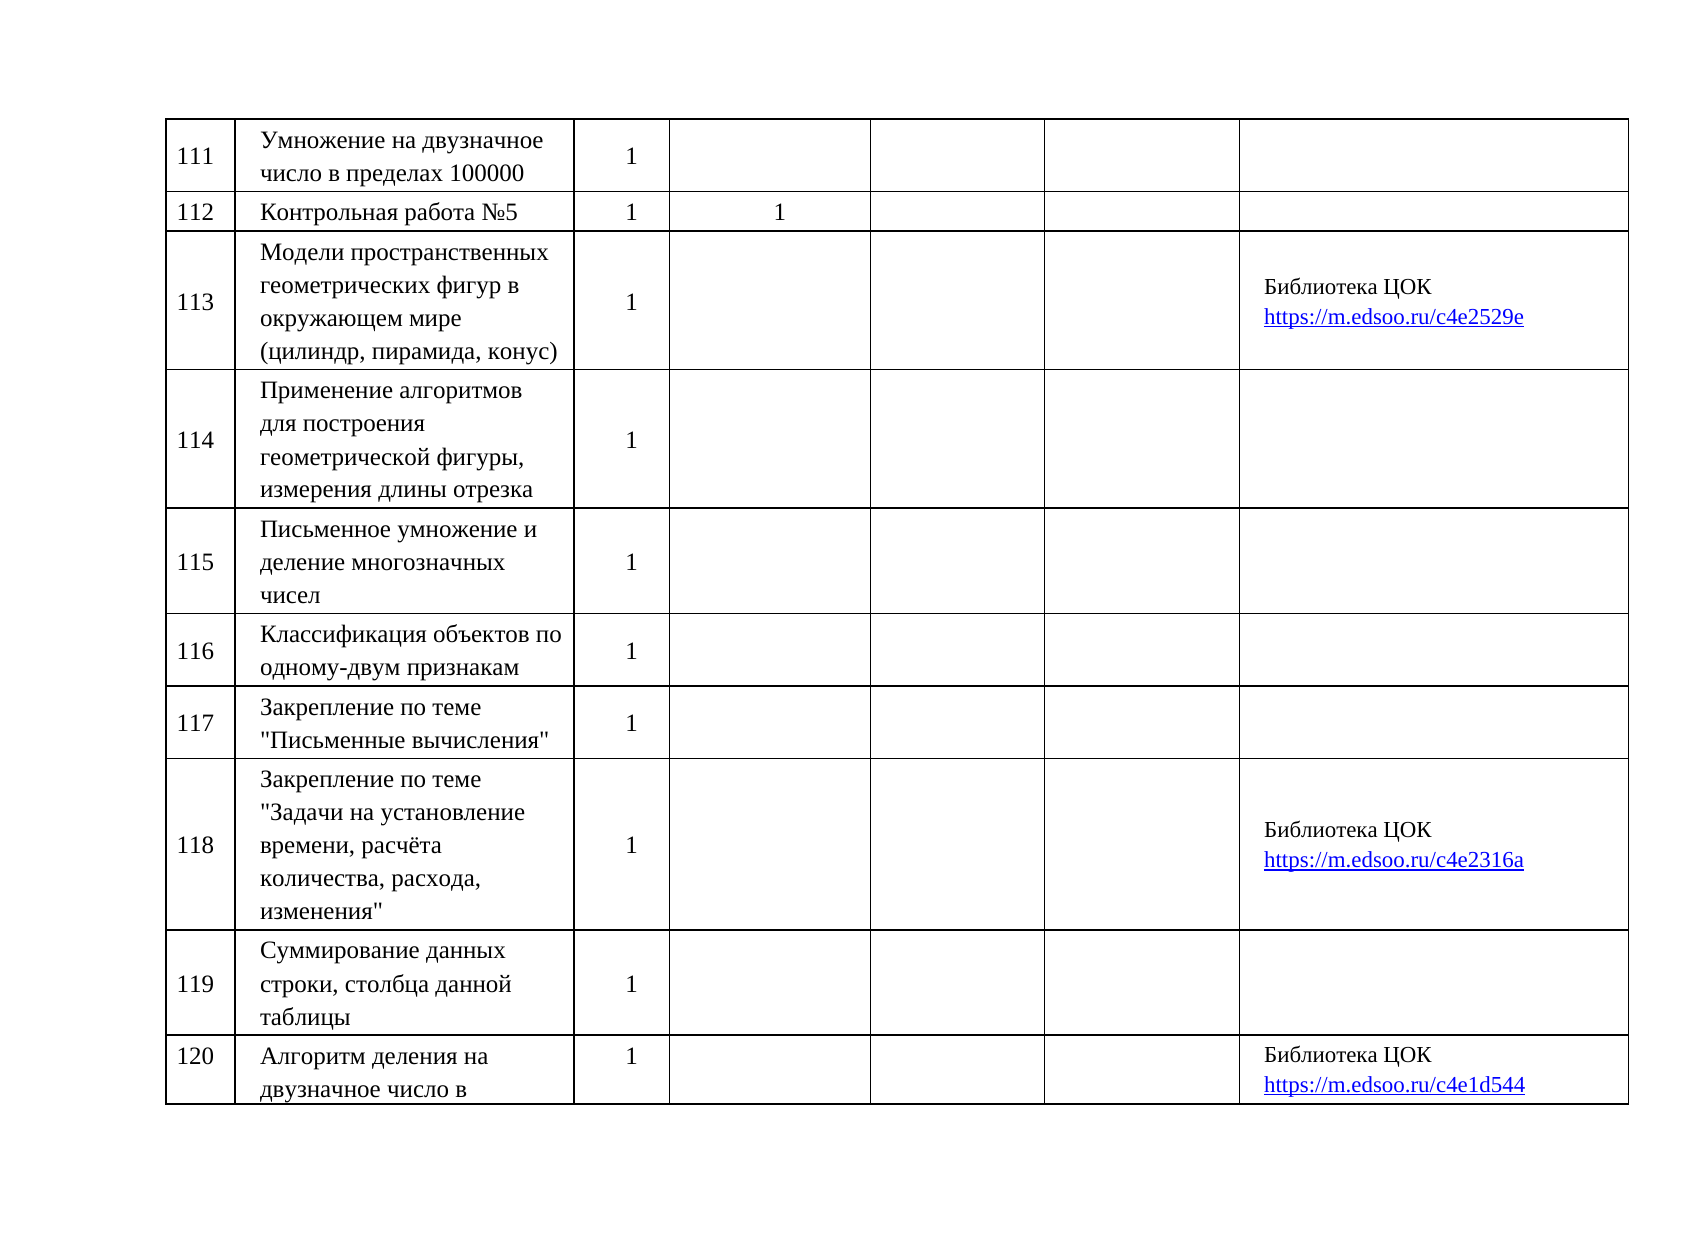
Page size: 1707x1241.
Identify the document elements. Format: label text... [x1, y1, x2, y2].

table_cell 117 [167, 687, 234, 757]
table_cell [1240, 192, 1628, 230]
table_cell Контрольная работа №5 [236, 192, 573, 230]
table_cell 1 [670, 192, 870, 230]
table_cell [670, 759, 870, 929]
table_cell Классификация объектов по одному-двум признакам [236, 614, 573, 685]
table_cell Суммирование данных строки, столбца данной таблицы [236, 931, 573, 1034]
table_cell 1 [575, 1036, 669, 1103]
table_cell Умножение на двузначное число в пределах 100000 [236, 120, 573, 191]
table_cell Закрепление по теме "Письменные вычисления" [236, 687, 573, 757]
table_cell [670, 509, 870, 613]
table_cell [1045, 687, 1239, 757]
table_cell [871, 192, 1044, 230]
table_cell [1240, 614, 1628, 685]
table_cell [1045, 614, 1239, 685]
table_cell [670, 614, 870, 685]
table_cell [871, 614, 1044, 685]
table_cell Модели пространственных геометрических фигур в окружающем мире (цилиндр, пирамида, конус) [236, 232, 573, 369]
table_cell [871, 232, 1044, 369]
table_cell [1240, 931, 1628, 1034]
table_cell [670, 370, 870, 507]
table_cell [670, 1036, 870, 1103]
table_cell [871, 931, 1044, 1034]
table_cell [1045, 759, 1239, 929]
table_cell Письменное умножение и деление многозначных чисел [236, 509, 573, 613]
table_cell 114 [167, 370, 234, 507]
table_cell [1240, 509, 1628, 613]
table_cell [871, 120, 1044, 191]
table_cell 111 [167, 120, 234, 191]
table_cell [670, 232, 870, 369]
table_cell [871, 759, 1044, 929]
table_cell 118 [167, 759, 234, 929]
table_cell [670, 687, 870, 757]
table_cell 115 [167, 509, 234, 613]
table_cell [1045, 509, 1239, 613]
table_cell Библиотека ЦОК https://m.edsoo.ru/c4e2529e [1240, 232, 1628, 369]
table_cell [1045, 232, 1239, 369]
table_cell [670, 120, 870, 191]
table_cell Применение алгоритмов для построения геометрической фигуры, измерения длины отрезка [236, 370, 573, 507]
table_cell [871, 687, 1044, 757]
table_cell 1 [575, 232, 669, 369]
table_cell 1 [575, 614, 669, 685]
table_cell [1045, 192, 1239, 230]
table_cell 119 [167, 931, 234, 1034]
table_cell [871, 1036, 1044, 1103]
table_cell [670, 931, 870, 1034]
table_cell 1 [575, 509, 669, 613]
table_cell [1240, 370, 1628, 507]
table_cell [1045, 370, 1239, 507]
table_cell 1 [575, 759, 669, 929]
table_cell Закрепление по теме "Задачи на установление времени, расчёта количества, расхода, изменения" [236, 759, 573, 929]
table_cell [871, 370, 1044, 507]
table_cell 1 [575, 931, 669, 1034]
table_cell 1 [575, 120, 669, 191]
table_cell 1 [575, 687, 669, 757]
table_cell 1 [575, 370, 669, 507]
table_cell Библиотека ЦОК https://m.edsoo.ru/c4e2316a [1240, 759, 1628, 929]
table_cell [1240, 120, 1628, 191]
table_cell [1240, 687, 1628, 757]
table_cell 113 [167, 232, 234, 369]
table_cell 120 [167, 1036, 234, 1103]
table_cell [236, 1036, 573, 1103]
table_cell [1045, 120, 1239, 191]
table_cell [1240, 1036, 1628, 1103]
table_cell 1 [575, 192, 669, 230]
table_cell 116 [167, 614, 234, 685]
table_cell 112 [167, 192, 234, 230]
table_cell [1045, 1036, 1239, 1103]
table_cell [871, 509, 1044, 613]
table_cell [1045, 931, 1239, 1034]
